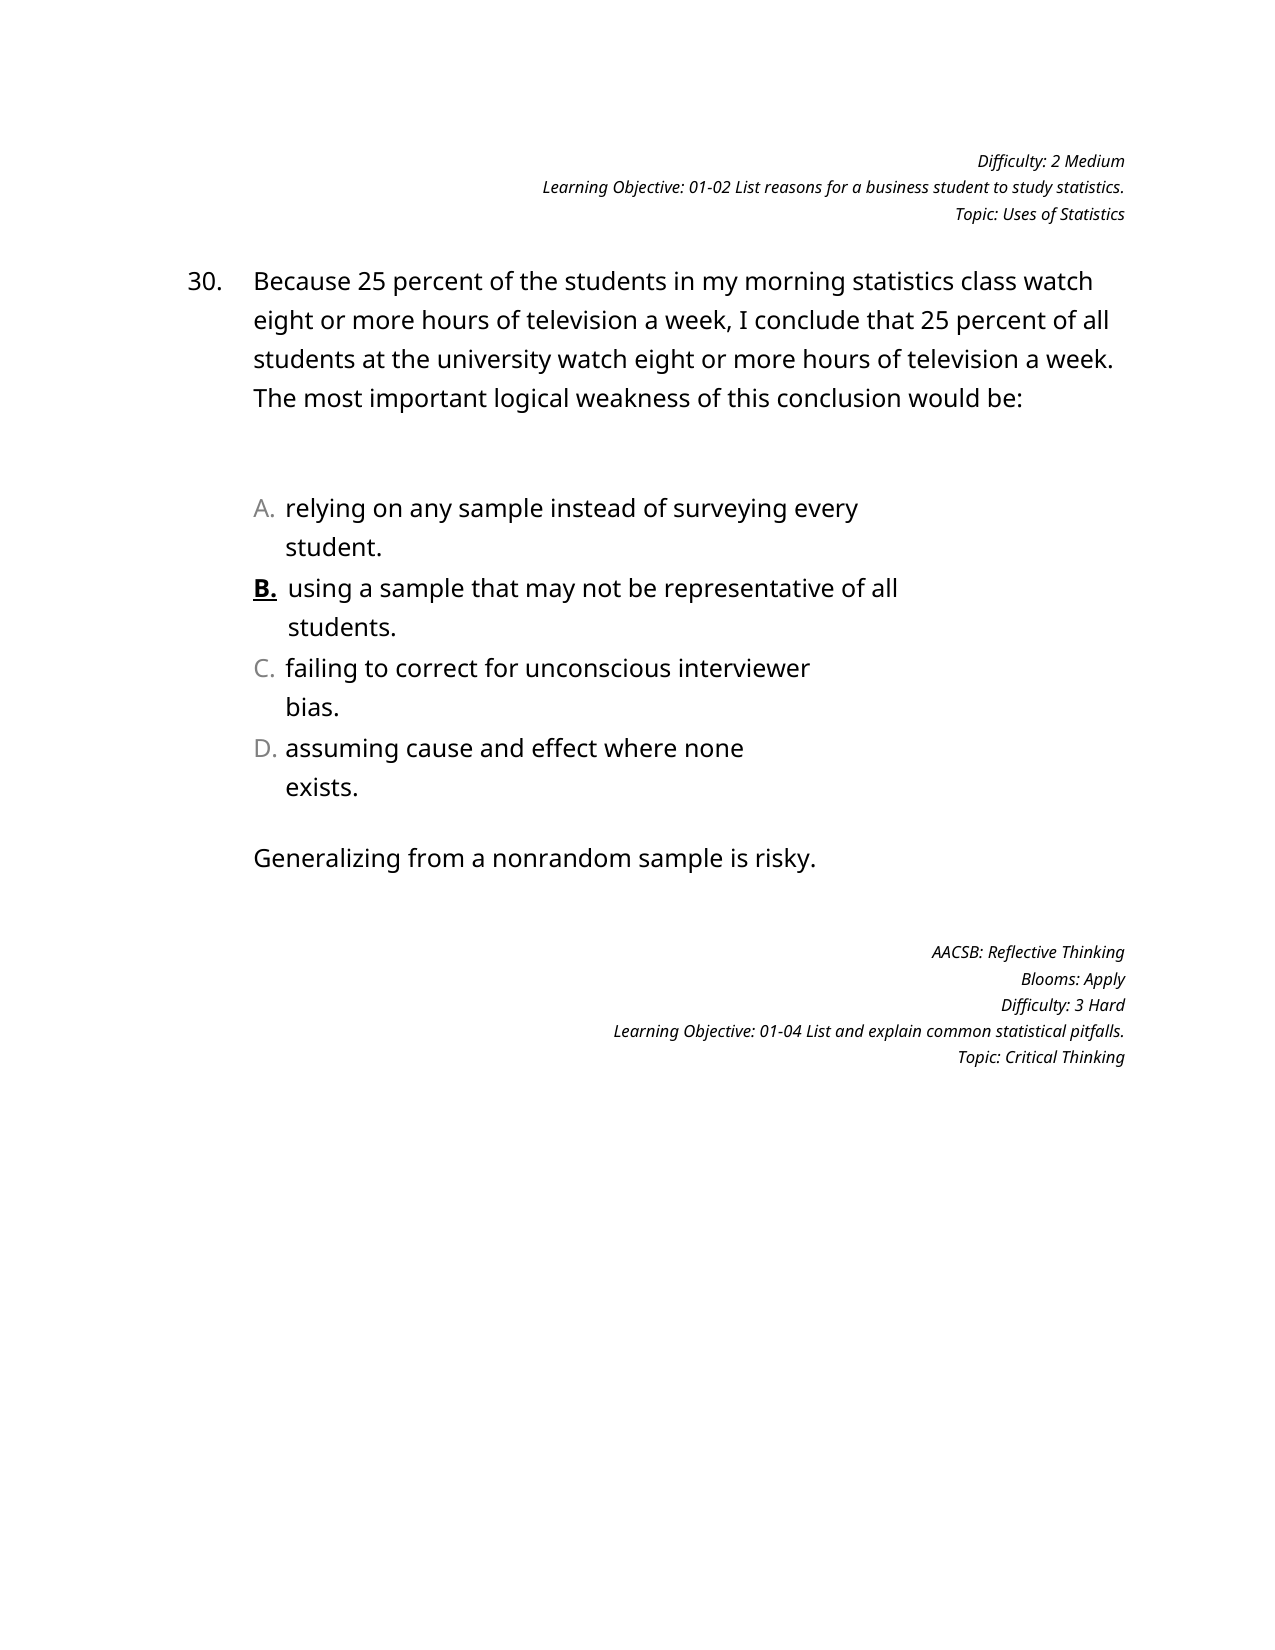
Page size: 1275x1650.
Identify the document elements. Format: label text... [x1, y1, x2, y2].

table_header AACSB: Reflective Thinking Blooms: Apply Difficulty: 3 Hard Learning Objective: 01-04 List and explain common statistical pitfalls. Topic: Critical Thinking [188, 941, 1125, 1104]
table_header 30. [188, 264, 253, 912]
table_header Because 25 percent of the students in my morning statistics class watch eight or more hours of television a week, I conclude that 25 percent of all students at the university watch eight or more hours of television a week. The most important logical weakness of this conclusion would be: Generalizing from a nonrandom sample is risky. [253, 264, 1125, 912]
